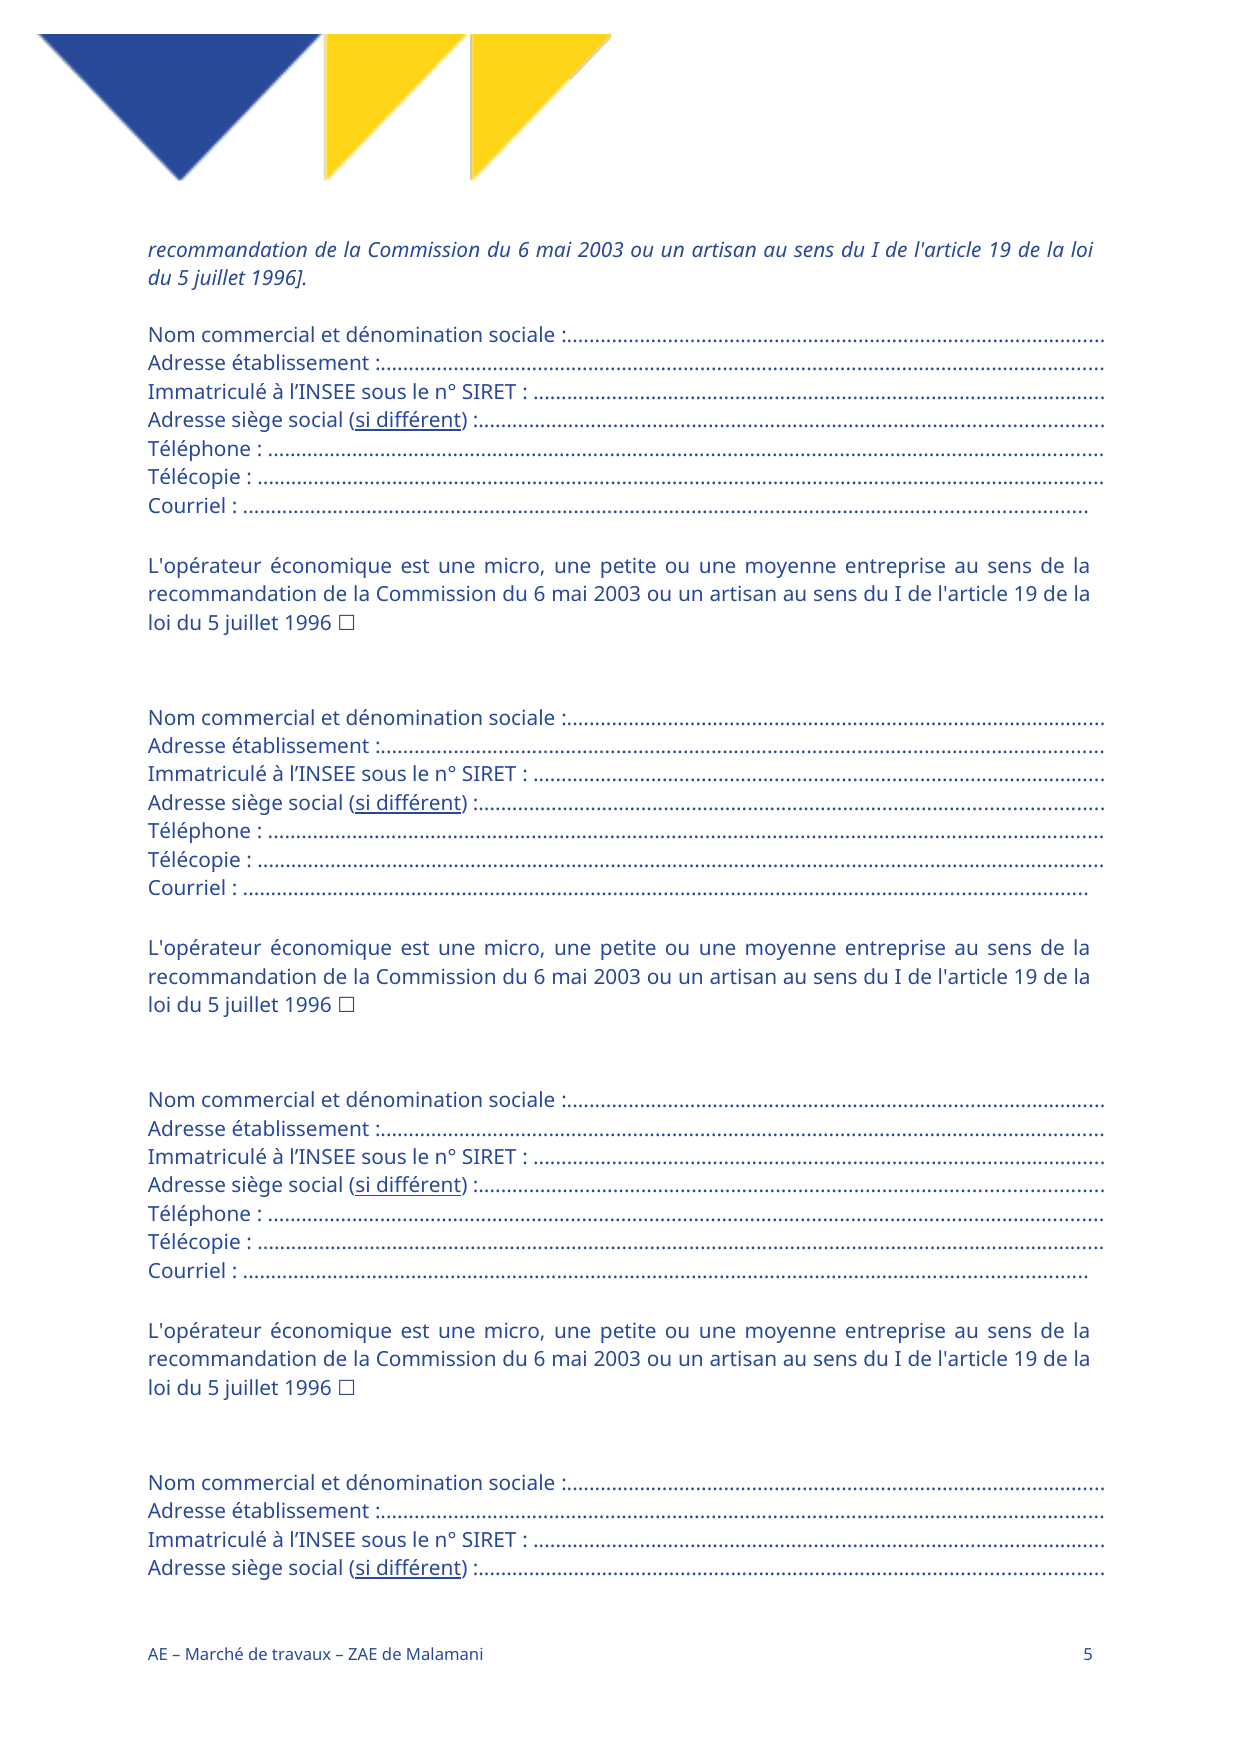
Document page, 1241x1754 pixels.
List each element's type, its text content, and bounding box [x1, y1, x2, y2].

text Téléphone : [148, 1199, 1092, 1227]
text Adresse siège social (si différent) : [148, 405, 1092, 434]
text Téléphone : [148, 816, 1092, 845]
text Courriel : [148, 1256, 1092, 1284]
text Courriel : [148, 873, 1092, 902]
text Nom commercial et dénomination sociale : [148, 1085, 1092, 1114]
text Adresse établissement : [148, 1114, 1092, 1142]
text Adresse établissement : [148, 348, 1092, 377]
text Courriel : [148, 491, 1092, 519]
text Adresse siège social (si différent) : [148, 1553, 1092, 1582]
text Immatriculé à l’INSEE sous le n° SIRET : [148, 377, 1092, 405]
text Télécopie : [148, 845, 1092, 873]
text Adresse établissement : [148, 731, 1092, 759]
text Télécopie : [148, 462, 1092, 491]
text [148, 235, 1098, 292]
text Adresse établissement : [148, 1496, 1092, 1525]
text Nom commercial et dénomination sociale : [148, 703, 1092, 731]
text Nom commercial et dénomination sociale : [148, 320, 1092, 348]
text Immatriculé à l’INSEE sous le n° SIRET : [148, 1525, 1092, 1553]
text Télécopie : [148, 1227, 1092, 1256]
text Adresse siège social (si différent) : [148, 788, 1092, 816]
text Nom commercial et dénomination sociale : [148, 1468, 1092, 1496]
text Téléphone : [148, 434, 1092, 462]
text Adresse siège social (si différent) : [148, 1171, 1092, 1199]
text Immatriculé à l’INSEE sous le n° SIRET : [148, 1142, 1092, 1171]
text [148, 1316, 1092, 1401]
text Immatriculé à l’INSEE sous le n° SIRET : [148, 759, 1092, 788]
